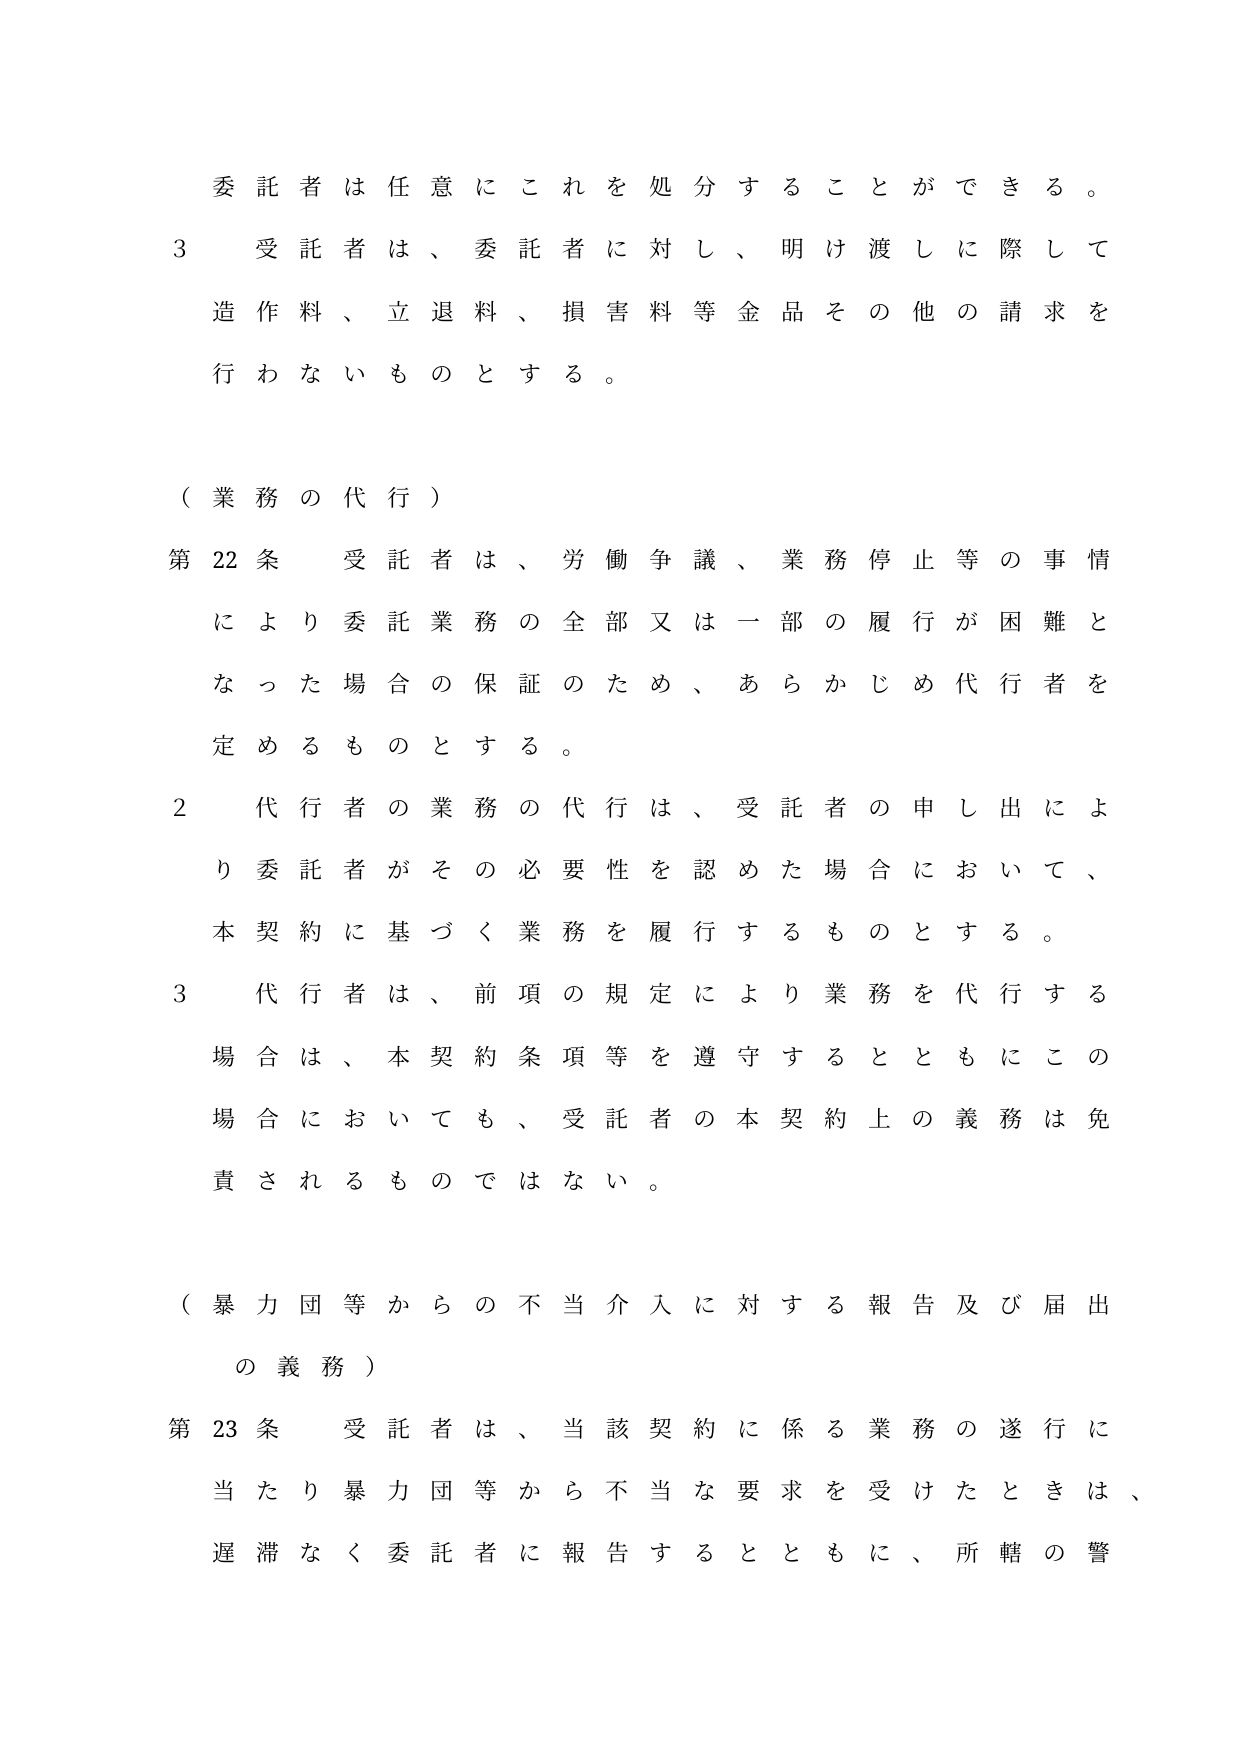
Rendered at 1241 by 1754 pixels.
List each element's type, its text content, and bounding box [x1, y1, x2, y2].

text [168, 155, 1131, 217]
text （業務の代行） [168, 465, 1131, 527]
text （暴力団等からの不当介入に対する報告及び届出の義務） [168, 1272, 1131, 1397]
text 第22条 受託者は、労働争議、業務停止等の事情により委託業務の全部又は一部の履行が困難となった場合の保証のため、あらかじめ代行者を定めるものとする。 [168, 527, 1131, 776]
text ３ 受託者は、委託者に対し、明け渡しに際して造作料、立退料、損害料等金品その他の請求を行わないものとする。 [168, 217, 1131, 403]
text ２ 代行者の業務の代行は、受託者の申し出により委託者がその必要性を認めた場合において、本契約に基づく業務を履行するものとする。 [168, 776, 1131, 962]
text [168, 1397, 1131, 1583]
text ３ 代行者は、前項の規定により業務を代行する場合は、本契約条項等を遵守するとともにこの場合においても、受託者の本契約上の義務は免責されるものではない。 [168, 962, 1131, 1210]
